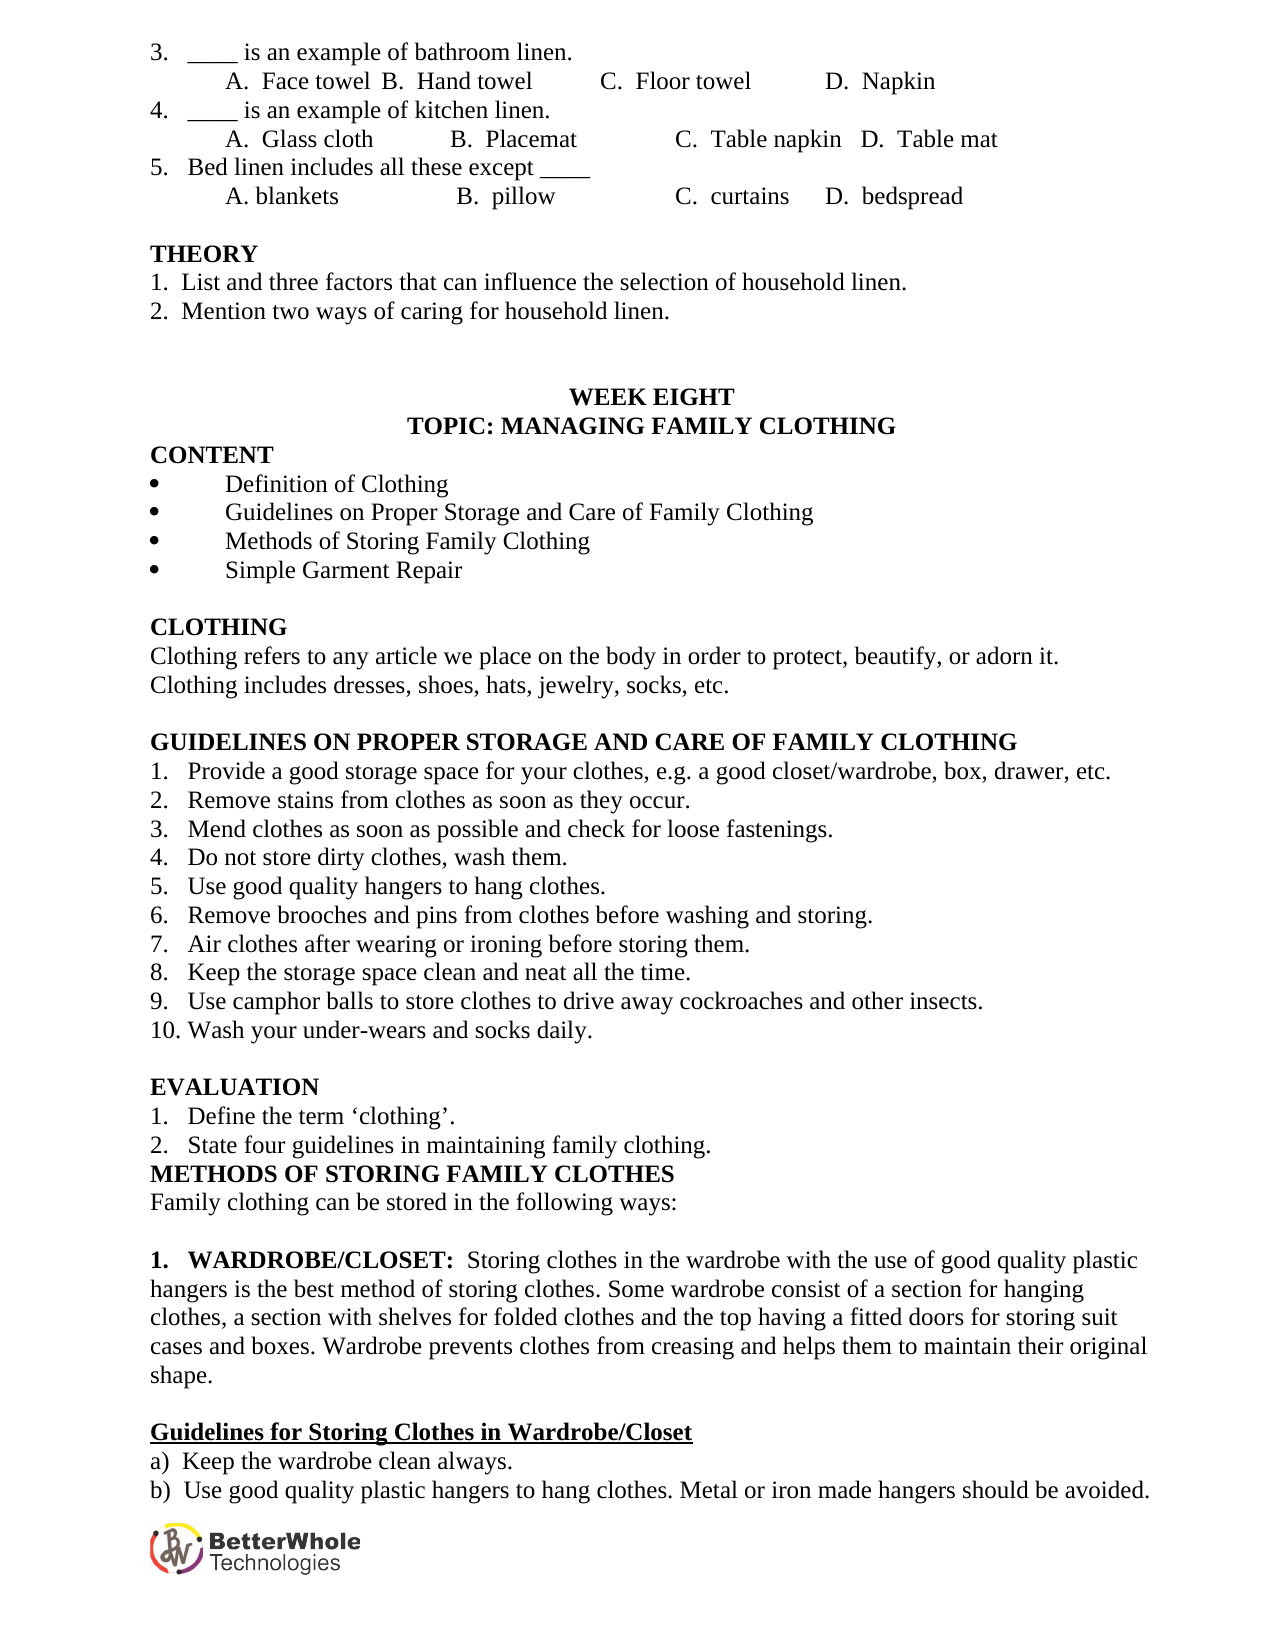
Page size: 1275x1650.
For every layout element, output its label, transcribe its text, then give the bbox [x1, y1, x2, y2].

text 7. Air clothes after wearing or ironing before storing them. [150, 929, 1153, 957]
text b) Use good quality plastic hangers to hang clothes. Metal or iron made hangers should be avoided. [150, 1475, 1153, 1504]
text 1. Provide a good storage space for your clothes, e.g. a good closet/wardrobe, box, drawer, etc. [150, 756, 1153, 785]
text 8. Keep the storage space clean and neat all the time. [150, 957, 1153, 986]
text A. Face towel B. Hand towel C. Floor towel D. Napkin [150, 66, 1153, 95]
text Guidelines for Storing Clothes in Wardrobe/Closet [150, 1417, 1153, 1446]
text 2. Mention two ways of caring for household linen. [150, 296, 1153, 325]
text 1. Define the term ‘clothing’. [150, 1101, 1153, 1130]
text A. Glass cloth B. Placemat C. Table napkin D. Table mat [150, 124, 1153, 152]
text 2. State four guidelines in maintaining family clothing. [150, 1130, 1153, 1159]
text 5. Bed linen includes all these except ____ [150, 152, 1153, 181]
text CONTENT [150, 440, 1153, 469]
text 6. Remove brooches and pins from clothes before washing and storing. [150, 900, 1153, 929]
text GUIDELINES ON PROPER STORAGE AND CARE OF FAMILY CLOTHING [150, 727, 1153, 756]
text TOPIC: MANAGING FAMILY CLOTHING [150, 411, 1153, 440]
text Family clothing can be stored in the following ways: [150, 1187, 1153, 1216]
list Simple Garment Repair [150, 555, 1153, 584]
list Definition of Clothing [150, 469, 1153, 497]
picture [150, 1523, 360, 1575]
text 1. WARDROBE/CLOSET: Storing clothes in the wardrobe with the use of good quality plastic hangers is the best method of storing clothes. Some wardrobe consist of a section for hanging clothes, a section with shelves for folded clothes and the top having a fitted doors for storing suit cases and boxes. Wardrobe prevents clothes from creasing and helps them to maintain their original shape. [150, 1245, 1153, 1389]
text 9. Use camphor balls to store clothes to drive away cockroaches and other insects. [150, 986, 1153, 1015]
text A. blankets B. pillow C. curtains D. bedspread [150, 181, 1153, 210]
text 4. Do not store dirty clothes, wash them. [150, 842, 1153, 871]
text 4. ____ is an example of kitchen linen. [150, 95, 1153, 124]
list Guidelines on Proper Storage and Care of Family Clothing [150, 497, 1153, 526]
text WEEK EIGHT [150, 382, 1153, 411]
text 2. Remove stains from clothes as soon as they occur. [150, 785, 1153, 814]
text a) Keep the wardrobe clean always. [150, 1446, 1153, 1475]
text THEORY [150, 239, 1153, 267]
text Clothing refers to any article we place on the body in order to protect, beautify, or adorn it. Clothing includes dresses, shoes, hats, jewelry, socks, etc. [150, 641, 1153, 699]
text EVALUATION [150, 1072, 1153, 1101]
text 1. List and three factors that can influence the selection of household linen. [150, 267, 1153, 296]
list Methods of Storing Family Clothing [150, 526, 1153, 555]
text METHODS OF STORING FAMILY CLOTHES [150, 1159, 1153, 1187]
text 3. Mend clothes as soon as possible and check for loose fastenings. [150, 814, 1153, 842]
text 5. Use good quality hangers to hang clothes. [150, 871, 1153, 900]
text 3. ____ is an example of bathroom linen. [150, 37, 1153, 66]
text CLOTHING [150, 612, 1153, 641]
text 10. Wash your under-wears and socks daily. [150, 1015, 1153, 1044]
